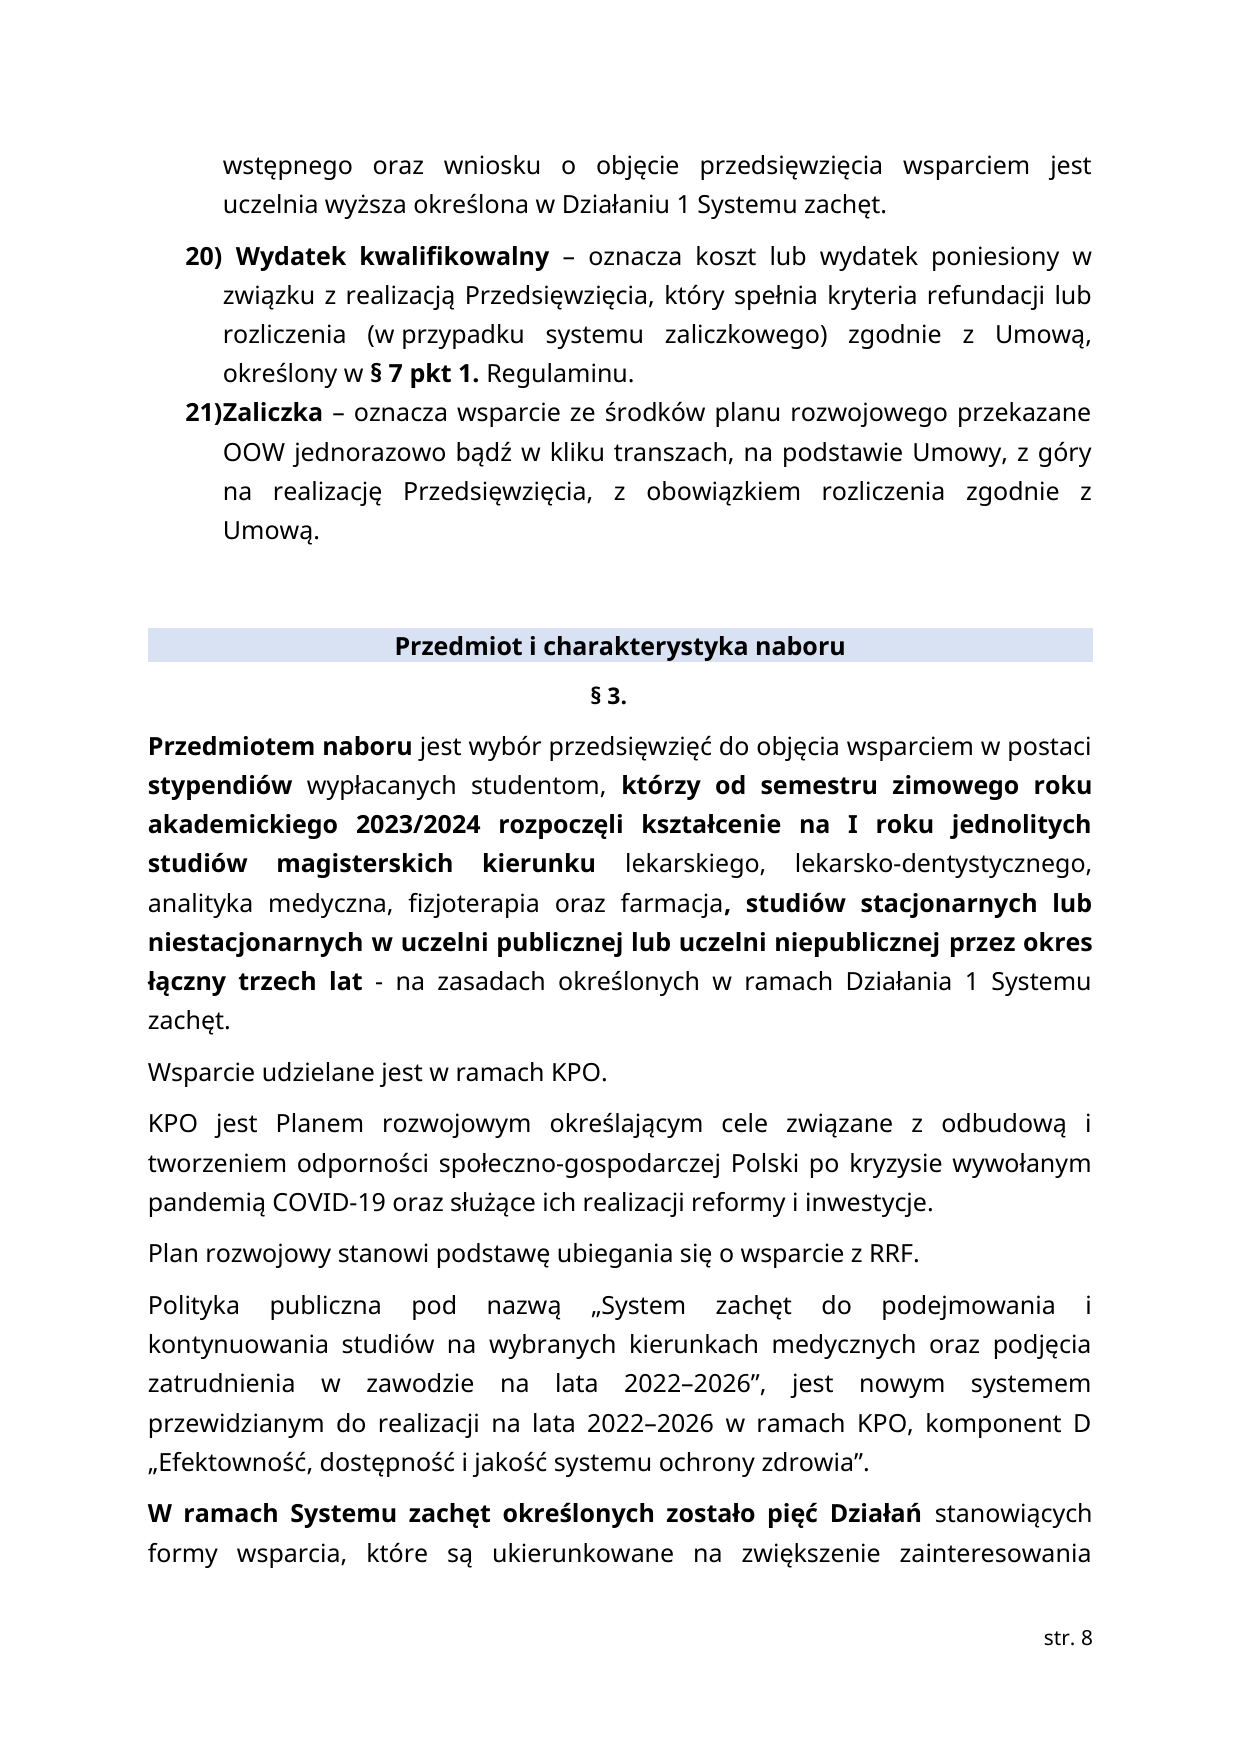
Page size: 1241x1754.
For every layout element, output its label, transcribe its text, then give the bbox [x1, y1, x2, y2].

text Przedmiotem naboru jest wybór przedsięwzięć do objęcia wsparciem w postaci stypendiów wypłacanych studentom, którzy od semestru zimowego roku akademickiego 2023/2024 rozpoczęli kształcenie na I roku jednolitych studiów magisterskich kierunku lekarskiego, lekarsko-dentystycznego, analityka medyczna, fizjoterapia oraz farmacja, studiów stacjonarnych lub niestacjonarnych w uczelni publicznej lub uczelni niepublicznej przez okres łączny trzech lat - na zasadach określonych w ramach Działania 1 Systemu zachęt. [148, 728, 1093, 1037]
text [148, 1496, 1093, 1569]
text Wsparcie udzielane jest w ramach KPO. [148, 1054, 1093, 1088]
text Polityka publiczna pod nazwą „System zachęt do podejmowania i kontynuowania studiów na wybranych kierunkach medycznych oraz podjęcia zatrudnienia w zawodzie na lata 2022–2026”, jest nowym systemem przewidzianym do realizacji na lata 2022–2026 w ramach KPO, komponent D „Efektowność, dostępność i jakość systemu ochrony zdrowia”. [148, 1288, 1093, 1478]
subtitle Przedmiot i charakterystyka naboru [148, 628, 1093, 662]
list Zaliczka – oznacza wsparcie ze środków planu rozwojowego przekazane OOW jednorazowo bądź w kliku transzach, na podstawie Umowy, z góry na realizację Przedsięwzięcia, z obowiązkiem rozliczenia zgodnie z Umową. [185, 395, 1093, 547]
text § 3. [554, 680, 1093, 711]
text KPO jest Planem rozwojowym określającym cele związane z odbudową i tworzeniem odporności społeczno-gospodarczej Polski po kryzysie wywołanym pandemią COVID-19 oraz służące ich realizacji reformy i inwestycje. [148, 1106, 1093, 1218]
text Plan rozwojowy stanowi podstawę ubiegania się o wsparcie z RRF. [148, 1236, 1093, 1270]
list Wydatek kwalifikowalny – oznacza koszt lub wydatek poniesiony w związku z realizacją Przedsięwzięcia, który spełnia kryteria refundacji lub rozliczenia (w przypadku systemu zaliczkowego) zgodnie z Umową, określony w § 7 pkt 1. Regulaminu. [185, 238, 1093, 390]
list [185, 148, 1093, 221]
